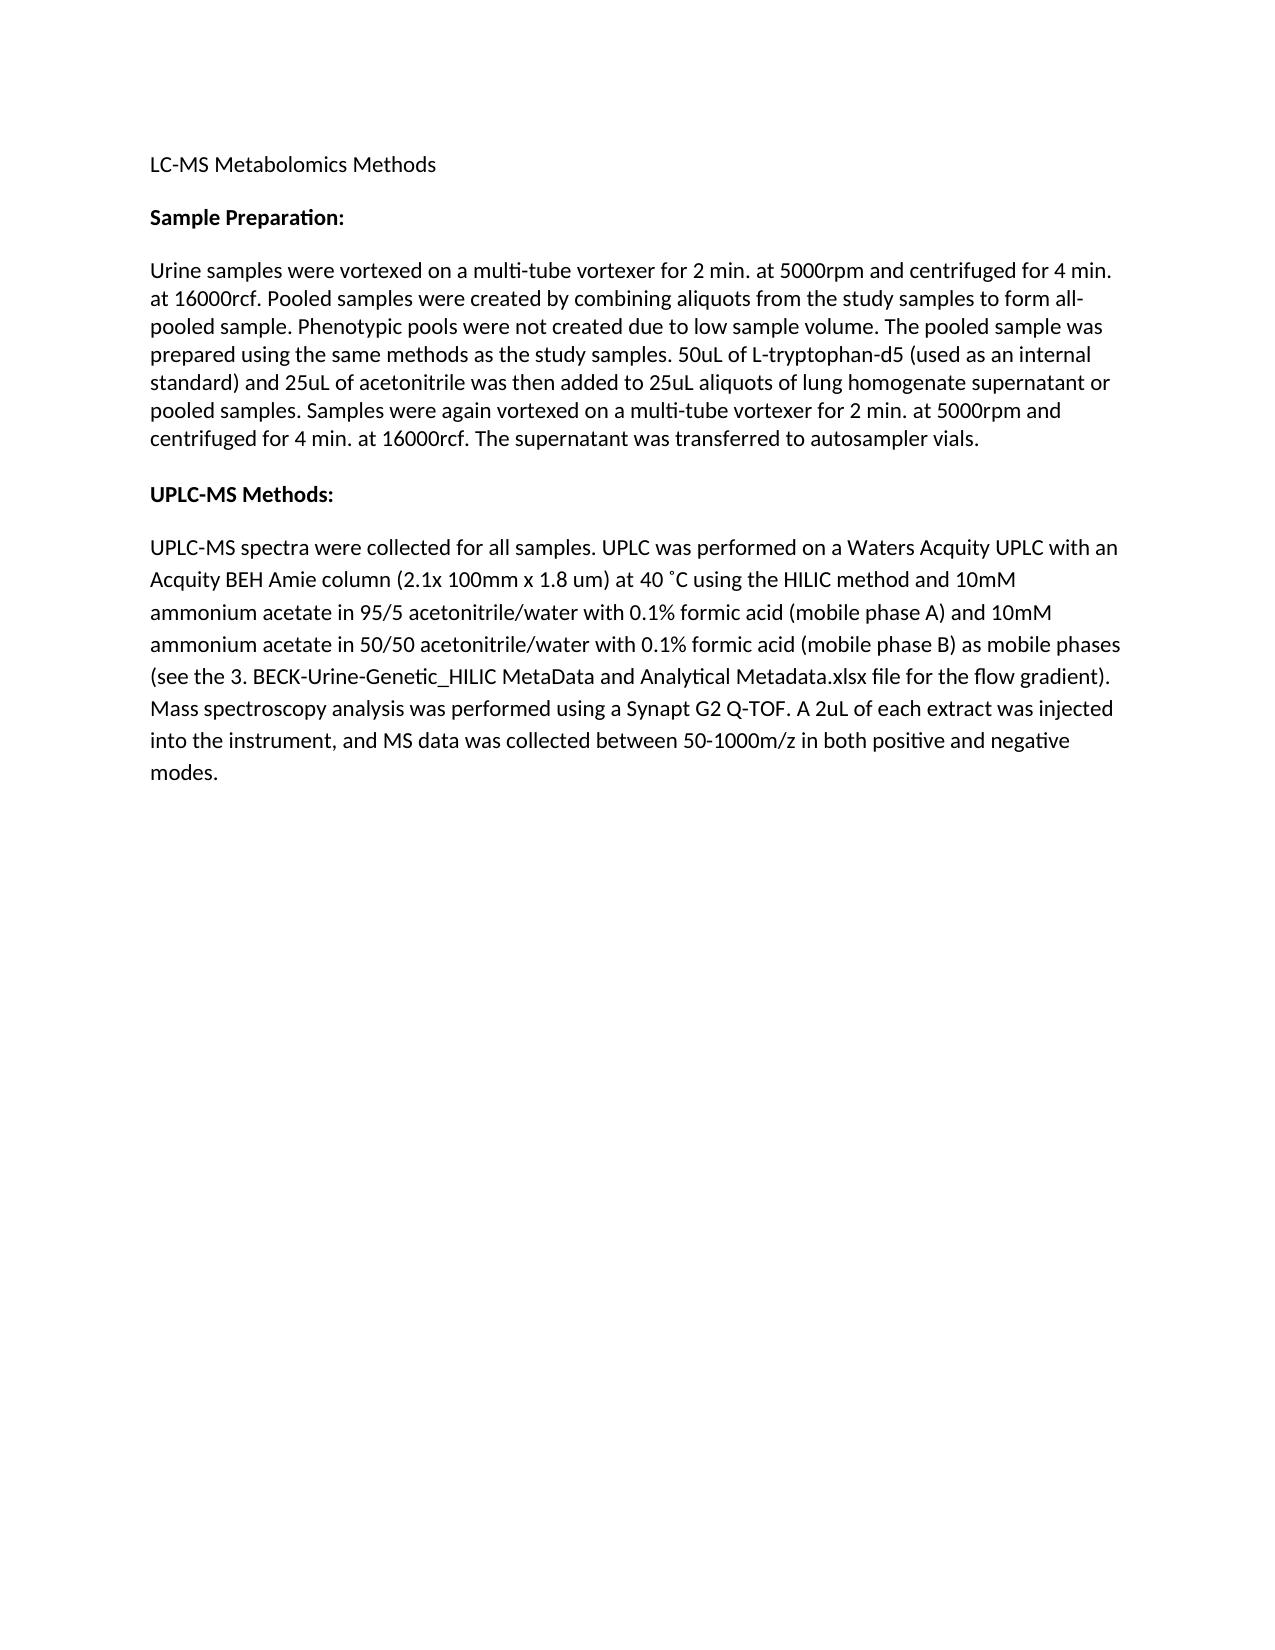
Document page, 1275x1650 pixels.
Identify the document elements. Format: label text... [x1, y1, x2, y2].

text UPLC-MS Methods: [150, 480, 1125, 508]
text Sample Preparation: [150, 203, 1125, 231]
text LC-MS Metabolomics Methods [150, 150, 1125, 178]
text UPLC-MS spectra were collected for all samples. UPLC was performed on a Waters Acquity UPLC with an Acquity BEH Amie column (2.1x 100mm x 1.8 um) at 40 ˚C using the HILIC method and 10mM ammonium acetate in 95/5 acetonitrile/water with 0.1% formic acid (mobile phase A) and 10mM ammonium acetate in 50/50 acetonitrile/water with 0.1% formic acid (mobile phase B) as mobile phases (see the 3. BECK-Urine-Genetic_HILIC MetaData and Analytical Metadata.xlsx file for the flow gradient). Mass spectroscopy analysis was performed using a Synapt G2 Q-TOF. A 2uL of each extract was injected into the instrument, and MS data was collected between 50-1000m/z in both positive and negative modes. [150, 533, 1125, 787]
text Urine samples were vortexed on a multi-tube vortexer for 2 min. at 5000rpm and centrifuged for 4 min. at 16000rcf. Pooled samples were created by combining aliquots from the study samples to form all-pooled sample. Phenotypic pools were not created due to low sample volume. The pooled sample was prepared using the same methods as the study samples. 50uL of L-tryptophan-d5 (used as an internal standard) and 25uL of acetonitrile was then added to 25uL aliquots of lung homogenate supernatant or pooled samples. Samples were again vortexed on a multi-tube vortexer for 2 min. at 5000rpm and centrifuged for 4 min. at 16000rcf. The supernatant was transferred to autosampler vials. [150, 256, 1125, 452]
